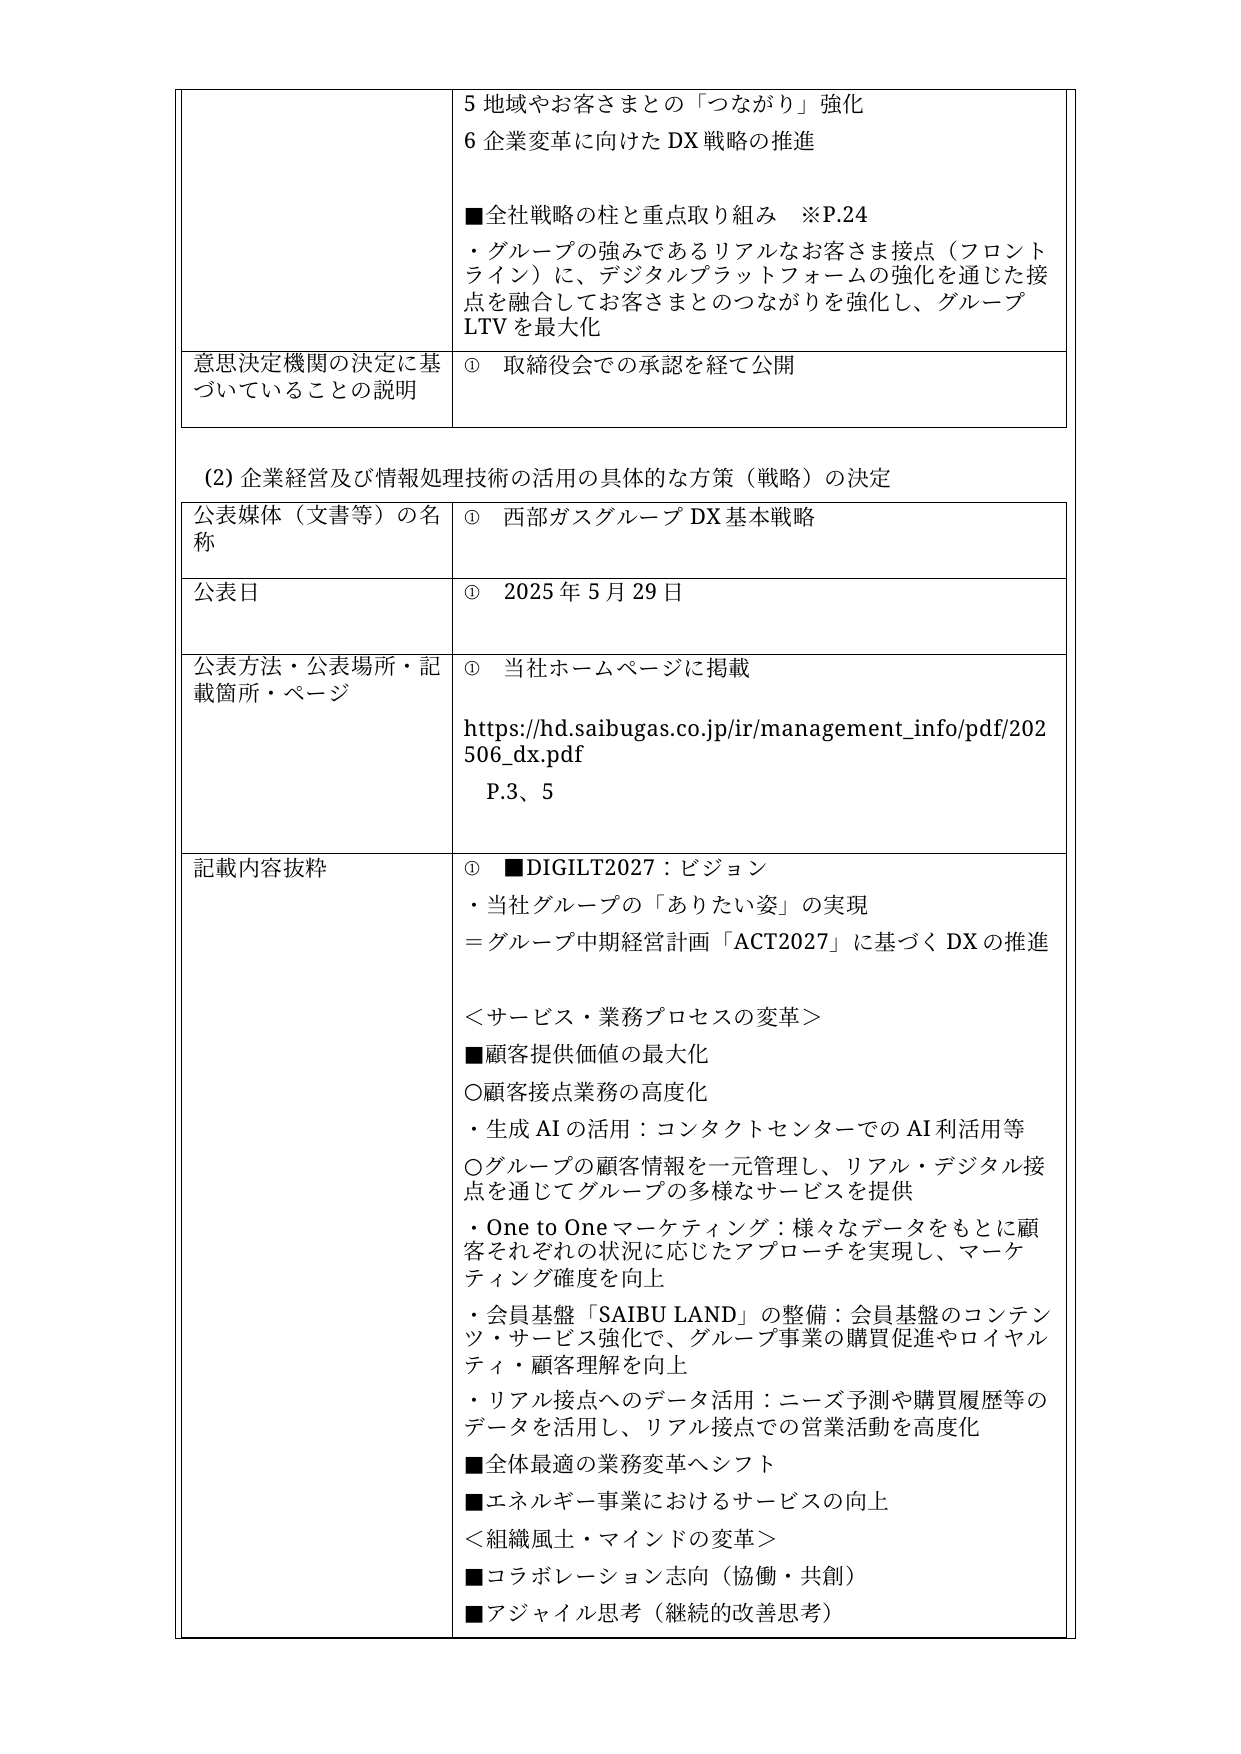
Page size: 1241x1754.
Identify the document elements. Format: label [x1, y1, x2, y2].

table_cell [176, 90, 1075, 1638]
